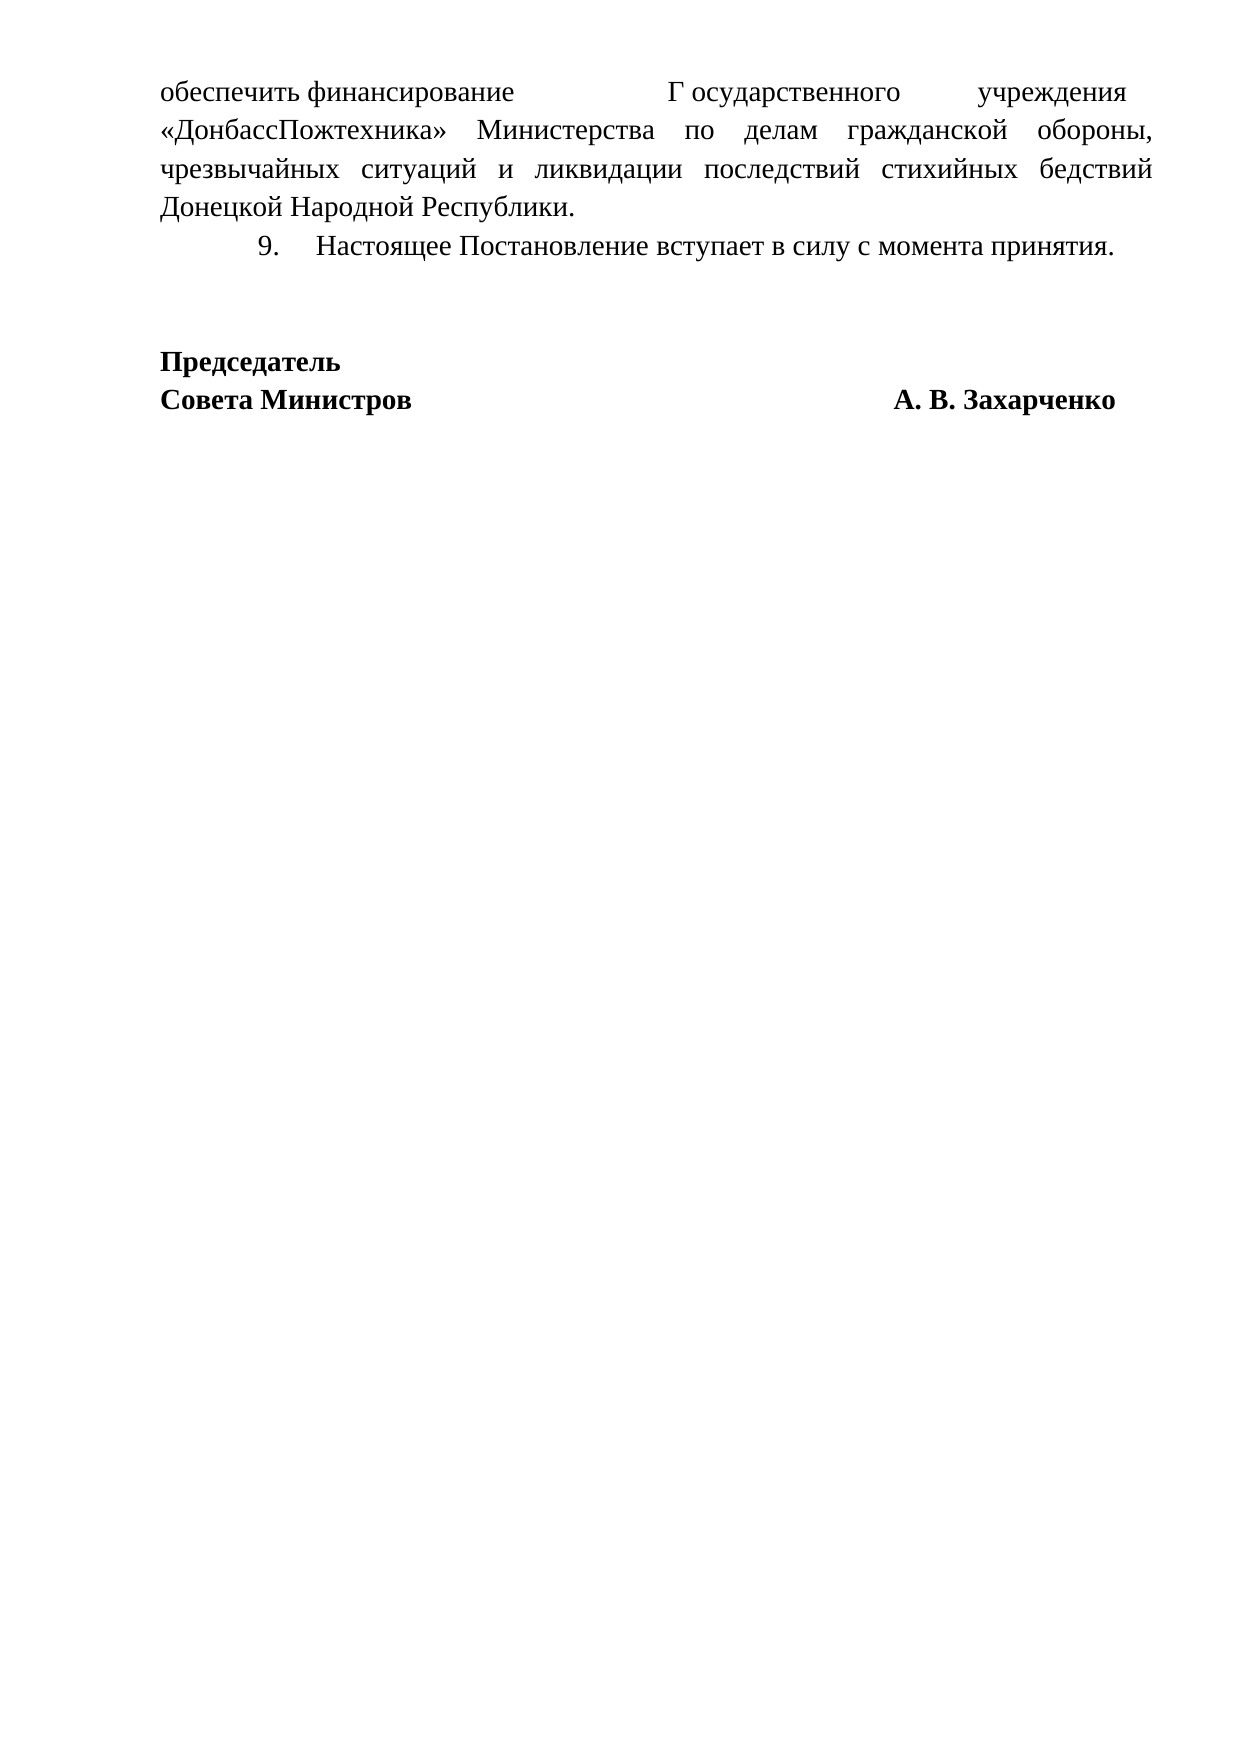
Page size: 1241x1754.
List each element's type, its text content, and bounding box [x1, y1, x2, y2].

list Настоящее Постановление вступает в силу с момента принятия. [258, 228, 1153, 262]
text Председатель Совета Министров А. В. Захарченко [160, 344, 1153, 416]
text обеспечить финансирование Г осударственного учреждения [160, 74, 1153, 107]
text «ДонбассПожтехника» Министерства по делам гражданской обороны, чрезвычайных ситуаций и ликвидации последствий стихийных бедствий Донецкой Народной Республики. [160, 112, 1153, 223]
